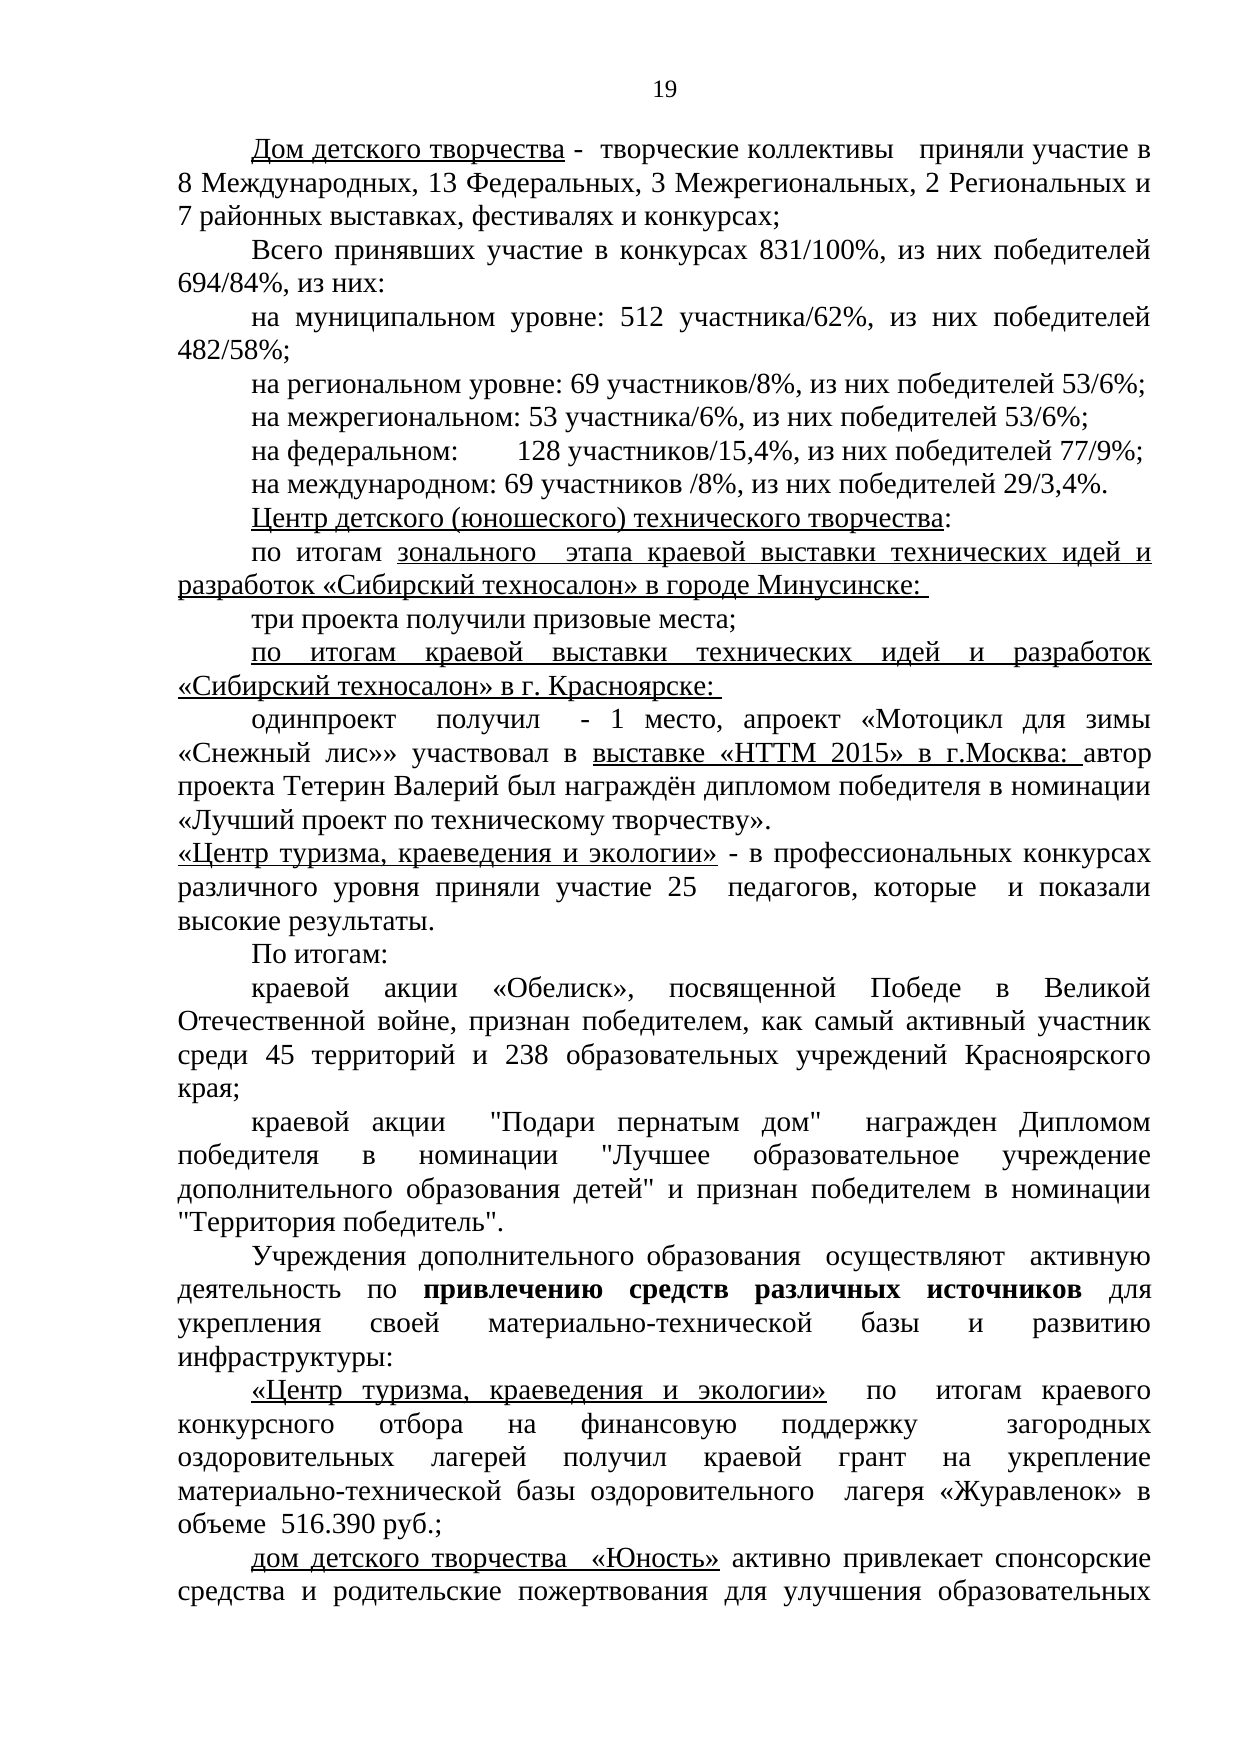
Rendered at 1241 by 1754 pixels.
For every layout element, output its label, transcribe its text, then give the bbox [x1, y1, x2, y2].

text по итогам зонального этапа краевой выставки технических идей и разработок «Сибирский техносалон» в городе Минусинске: [177, 534, 1152, 601]
text три проекта получили призовые места; [177, 601, 1152, 634]
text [177, 1540, 1152, 1607]
text краевой акции "Подари пернатым дом" награжден Дипломом победителя в номинации "Лучшее образовательное учреждение дополнительного образования детей" и признан победителем в номинации "Территория победитель". [177, 1104, 1152, 1238]
text Учреждения дополнительного образования осуществляют активную деятельность по привлечению средств различных источников для укрепления своей материально-технической базы и развитию инфраструктуры: [177, 1238, 1152, 1372]
text Всего принявших участие в конкурсах 831/100%, из них победителей 694/84%, из них: [177, 232, 1152, 299]
text По итогам: [177, 936, 1152, 970]
text на международном: 69 участников /8%, из них победителей 29/3,4%. [177, 467, 1152, 500]
text Центр детского (юношеского) технического творчества: [177, 500, 1152, 534]
text на федеральном: 128 участников/15,4%, из них победителей 77/9%; [177, 433, 1152, 467]
text Дом детского творчества - творческие коллективы приняли участие в 8 Международных, 13 Федеральных, 3 Межрегиональных, 2 Региональных и 7 районных выставках, фестивалях и конкурсах; [177, 131, 1152, 232]
text «Центр туризма, краеведения и экологии» по итогам краевого конкурсного отбора на финансовую поддержку загородных оздоровительных лагерей получил краевой грант на укрепление материально-технической базы оздоровительного лагеря «Журавленок» в объеме 516.390 руб.; [177, 1372, 1152, 1540]
text «Центр туризма, краеведения и экологии» - в профессиональных конкурсах различного уровня приняли участие 25 педагогов, которые и показали высокие результаты. [177, 836, 1152, 936]
text по итогам краевой выставки технических идей и разработок «Сибирский техносалон» в г. Красноярске: [177, 634, 1152, 701]
text на региональном уровне: 69 участников/8%, из них победителей 53/6%; [177, 366, 1152, 399]
text краевой акции «Обелиск», посвященной Победе в Великой Отечественной войне, признан победителем, как самый активный участник среди 45 территорий и 238 образовательных учреждений Красноярского края; [177, 970, 1152, 1104]
text на межрегиональном: 53 участника/6%, из них победителей 53/6%; [177, 399, 1152, 433]
text на муниципальном уровне: 512 участника/62%, из них победителей 482/58%; [177, 299, 1152, 366]
text одинпроект получил - 1 место, апроект «Мотоцикл для зимы «Снежный лис»» участвовал в выставке «НТТМ 2015» в г.Москва: автор проекта Тетерин Валерий был награждён дипломом победителя в номинации «Лучший проект по техническому творчеству». [177, 701, 1152, 836]
